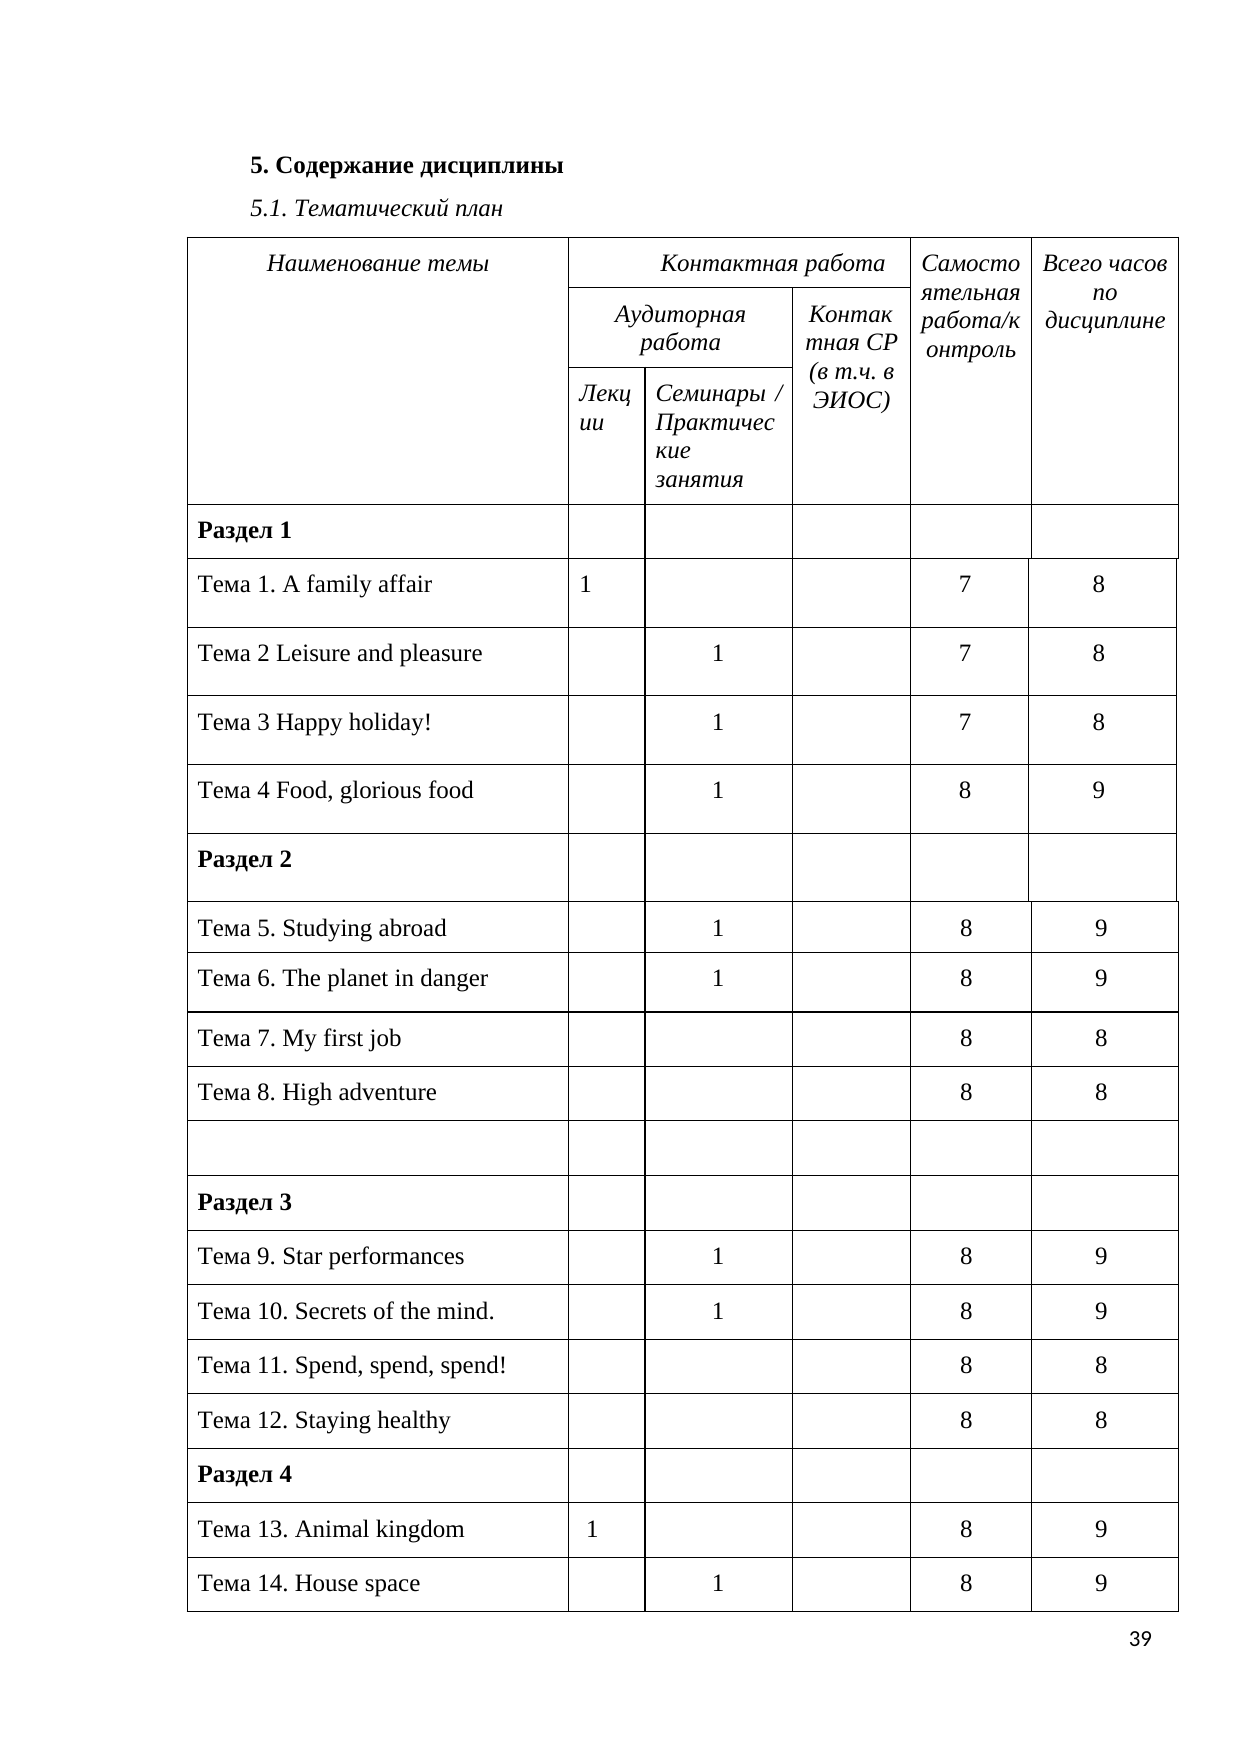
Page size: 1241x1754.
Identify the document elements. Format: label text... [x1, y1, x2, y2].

table_cell [793, 1176, 910, 1230]
table_cell [569, 1231, 644, 1284]
table_cell 1 [646, 1285, 792, 1339]
table_cell Тема 1. A family affair [188, 559, 568, 627]
table_cell [646, 1394, 792, 1448]
table_cell 8 [911, 1340, 1031, 1393]
table_cell 1 [646, 902, 792, 952]
table_cell 8 [1029, 696, 1176, 764]
table_cell [1032, 1449, 1178, 1502]
table_cell [646, 1013, 792, 1066]
table_cell Контактная СР (в т.ч. в ЭИОС) [793, 288, 910, 503]
table_cell [793, 505, 910, 558]
table_cell Тема 13. Animal kingdom [188, 1503, 568, 1557]
table_cell 7 [911, 559, 1028, 627]
table_cell [569, 765, 644, 832]
table_header Самостоятельная работа/контроль [911, 238, 1031, 503]
table_cell 8 [911, 953, 1031, 1011]
table_cell [188, 1121, 568, 1175]
table_cell 8 [1029, 628, 1176, 695]
table_cell Тема 9. Star performances [188, 1231, 568, 1284]
table_cell 1 [569, 1503, 644, 1557]
table_cell [793, 765, 910, 832]
table_cell [793, 1340, 910, 1393]
table_cell [1032, 1176, 1178, 1230]
table_cell [911, 505, 1031, 558]
table_cell Аудиторная работа [569, 288, 792, 367]
table_cell 8 [911, 1503, 1031, 1557]
table_cell 9 [1032, 1558, 1178, 1611]
table_cell [569, 505, 644, 558]
table_cell 1 [646, 765, 792, 832]
table_cell Тема 3 Happy holiday! [188, 696, 568, 764]
table_cell [793, 1503, 910, 1557]
table_cell Тема 14. House space [188, 1558, 568, 1611]
table_cell Тема 11. Spend, spend, spend! [188, 1340, 568, 1393]
table_cell 8 [1032, 1013, 1178, 1066]
table_cell [911, 1121, 1031, 1175]
table_cell [569, 1121, 644, 1175]
table_cell [569, 696, 644, 764]
table_cell [569, 1067, 644, 1120]
table_cell [569, 1176, 644, 1230]
table_cell [569, 902, 644, 952]
table_cell Тема 5. Studying abroad [188, 902, 568, 952]
table_cell 8 [1032, 1067, 1178, 1120]
table_cell [646, 1340, 792, 1393]
table_cell [569, 1558, 644, 1611]
table_cell [911, 1176, 1031, 1230]
table_cell [646, 1449, 792, 1502]
table_cell Семинары / Практические занятия [646, 368, 792, 503]
text 5. Содержание дисциплины [177, 150, 1152, 179]
table_cell Тема 12. Staying healthy [188, 1394, 568, 1448]
table_cell 8 [1029, 559, 1176, 627]
table_cell [793, 1231, 910, 1284]
table_header Контактная работа [569, 238, 910, 287]
table_cell [793, 696, 910, 764]
table_cell [646, 1503, 792, 1557]
table_cell [646, 1176, 792, 1230]
text 5.1. Тематический план [177, 193, 1152, 222]
table_cell 9 [1032, 902, 1178, 952]
table_cell 8 [911, 1285, 1031, 1339]
table_cell 9 [1032, 1503, 1178, 1557]
table_cell 9 [1029, 765, 1176, 832]
table_cell Лекции [569, 368, 644, 503]
table_cell 1 [646, 953, 792, 1011]
table_cell [793, 628, 910, 695]
table_cell [793, 559, 910, 627]
table_cell Тема 2 Leisure and pleasure [188, 628, 568, 695]
table_cell 7 [911, 696, 1028, 764]
table_cell [793, 1449, 910, 1502]
table_cell 8 [911, 1558, 1031, 1611]
table_cell [1029, 834, 1176, 901]
table_header Наименование темы [188, 238, 568, 503]
table_cell [793, 1394, 910, 1448]
table_cell Раздел 3 [188, 1176, 568, 1230]
table_cell 7 [911, 628, 1028, 695]
table_cell [646, 834, 792, 901]
table_cell Раздел 2 [188, 834, 568, 901]
table_cell [569, 1394, 644, 1448]
table_cell [793, 1558, 910, 1611]
table_cell [646, 1067, 792, 1120]
table_cell 9 [1032, 953, 1178, 1011]
table_cell 8 [911, 902, 1031, 952]
table_cell [569, 1285, 644, 1339]
table_cell 1 [646, 696, 792, 764]
table_cell Тема 10. Secrets of the mind. [188, 1285, 568, 1339]
table_cell [569, 1340, 644, 1393]
table_cell Тема 4 Food, glorious food [188, 765, 568, 832]
table_cell Тема 7. My first job [188, 1013, 568, 1066]
table_cell 9 [1032, 1231, 1178, 1284]
table_cell 1 [569, 559, 644, 627]
table_cell [793, 1067, 910, 1120]
table_cell [646, 505, 792, 558]
table_cell 8 [1032, 1394, 1178, 1448]
table_cell [793, 902, 910, 952]
table_cell 1 [646, 1231, 792, 1284]
table_cell [1032, 505, 1178, 558]
table_cell 8 [911, 1067, 1031, 1120]
table_cell [793, 1121, 910, 1175]
table_cell [1032, 1121, 1178, 1175]
table_cell [569, 953, 644, 1011]
table_cell 8 [911, 1231, 1031, 1284]
table_cell Тема 6. The planet in danger [188, 953, 568, 1011]
table_header Всего часов по дисциплине [1032, 238, 1178, 503]
table_cell 8 [911, 765, 1028, 832]
table_cell [569, 1449, 644, 1502]
table_cell Раздел 1 [188, 505, 568, 558]
table_cell [646, 559, 792, 627]
table_cell [793, 1285, 910, 1339]
table_cell 9 [1032, 1285, 1178, 1339]
table_cell 1 [646, 628, 792, 695]
table_cell 1 [646, 1558, 792, 1611]
table_cell 8 [1032, 1340, 1178, 1393]
table_cell [569, 628, 644, 695]
table_cell Раздел 4 [188, 1449, 568, 1502]
table_cell Тема 8. High adventure [188, 1067, 568, 1120]
table_cell [911, 1449, 1031, 1502]
table_cell 8 [911, 1013, 1031, 1066]
table_cell [569, 834, 644, 901]
table_cell [793, 1013, 910, 1066]
table_cell [646, 1121, 792, 1175]
table_cell [569, 1013, 644, 1066]
table_cell 8 [911, 1394, 1031, 1448]
table_cell [793, 953, 910, 1011]
table_cell [793, 834, 910, 901]
table_cell [911, 834, 1028, 901]
